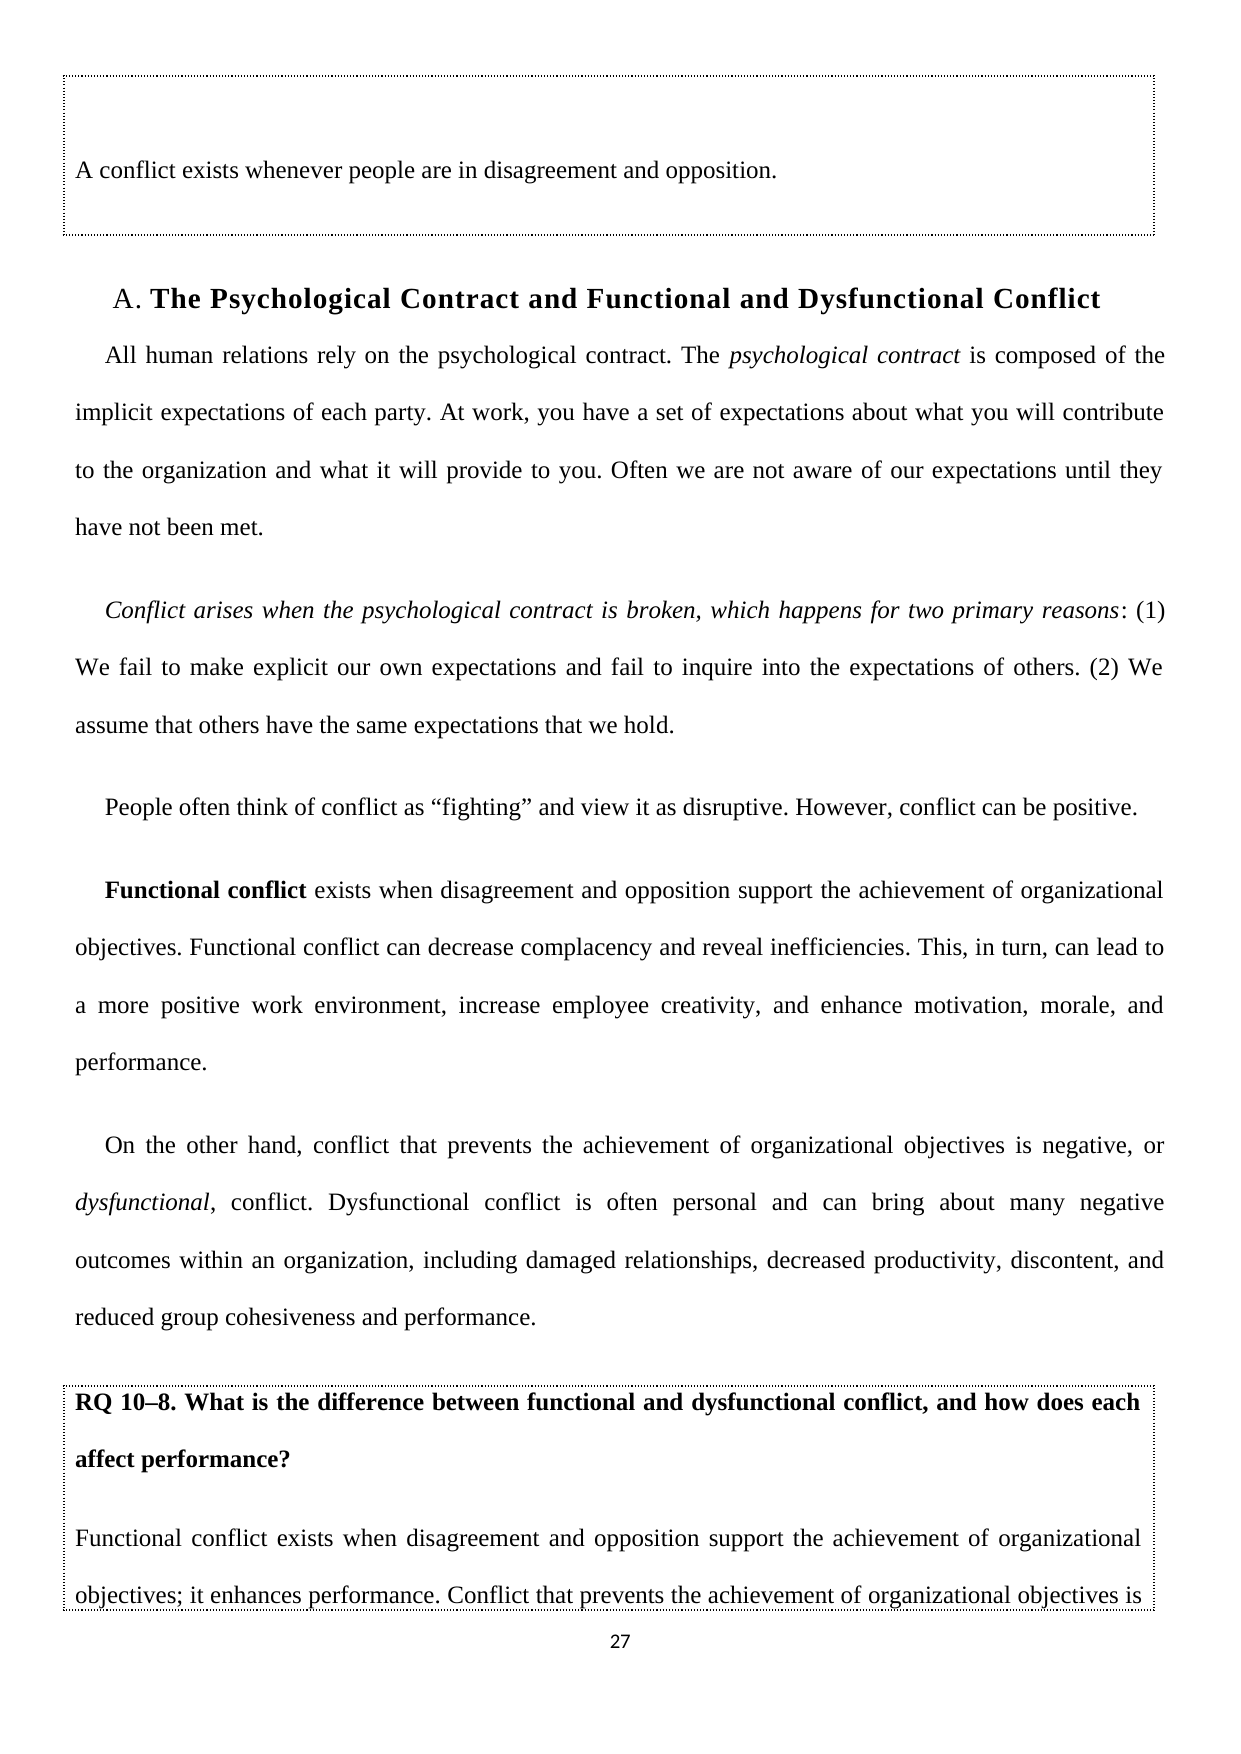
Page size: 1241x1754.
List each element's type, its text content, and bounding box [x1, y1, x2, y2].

text On the other hand, conflict that prevents the achievement of organizational objectives is negative, or dysfunctional, conflict. Dysfunctional conflict is often personal and can bring about many negative outcomes within an organization, including damaged relationships, decreased productivity, discontent, and reduced group cohesiveness and performance. [75, 1130, 1165, 1331]
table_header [64, 75, 1154, 234]
text Functional conflict exists when disagreement and opposition support the achievement of organizational objectives. Functional conflict can decrease complacency and reveal inefficiencies. This, in turn, can lead to a more positive work environment, increase employee creativity, and enhance motivation, morale, and performance. [75, 875, 1165, 1076]
text All human relations rely on the psychological contract. The psychological contract is composed of the implicit expectations of each party. At work, you have a set of expectations about what you will contribute to the organization and what it will provide to you. Often we are not aware of our expectations until they have not been met. [75, 340, 1165, 541]
text People often think of conflict as “fighting” and view it as disruptive. However, conflict can be positive. [75, 792, 1165, 821]
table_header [64, 1385, 1154, 1609]
list The Psychological Contract and Functional and Dysfunctional Conflict [112, 281, 1165, 315]
text Conflict arises when the psychological contract is broken, which happens for two primary reasons: (1) We fail to make explicit our own expectations and fail to inquire into the expectations of others. (2) We assume that others have the same expectations that we hold. [75, 595, 1165, 739]
